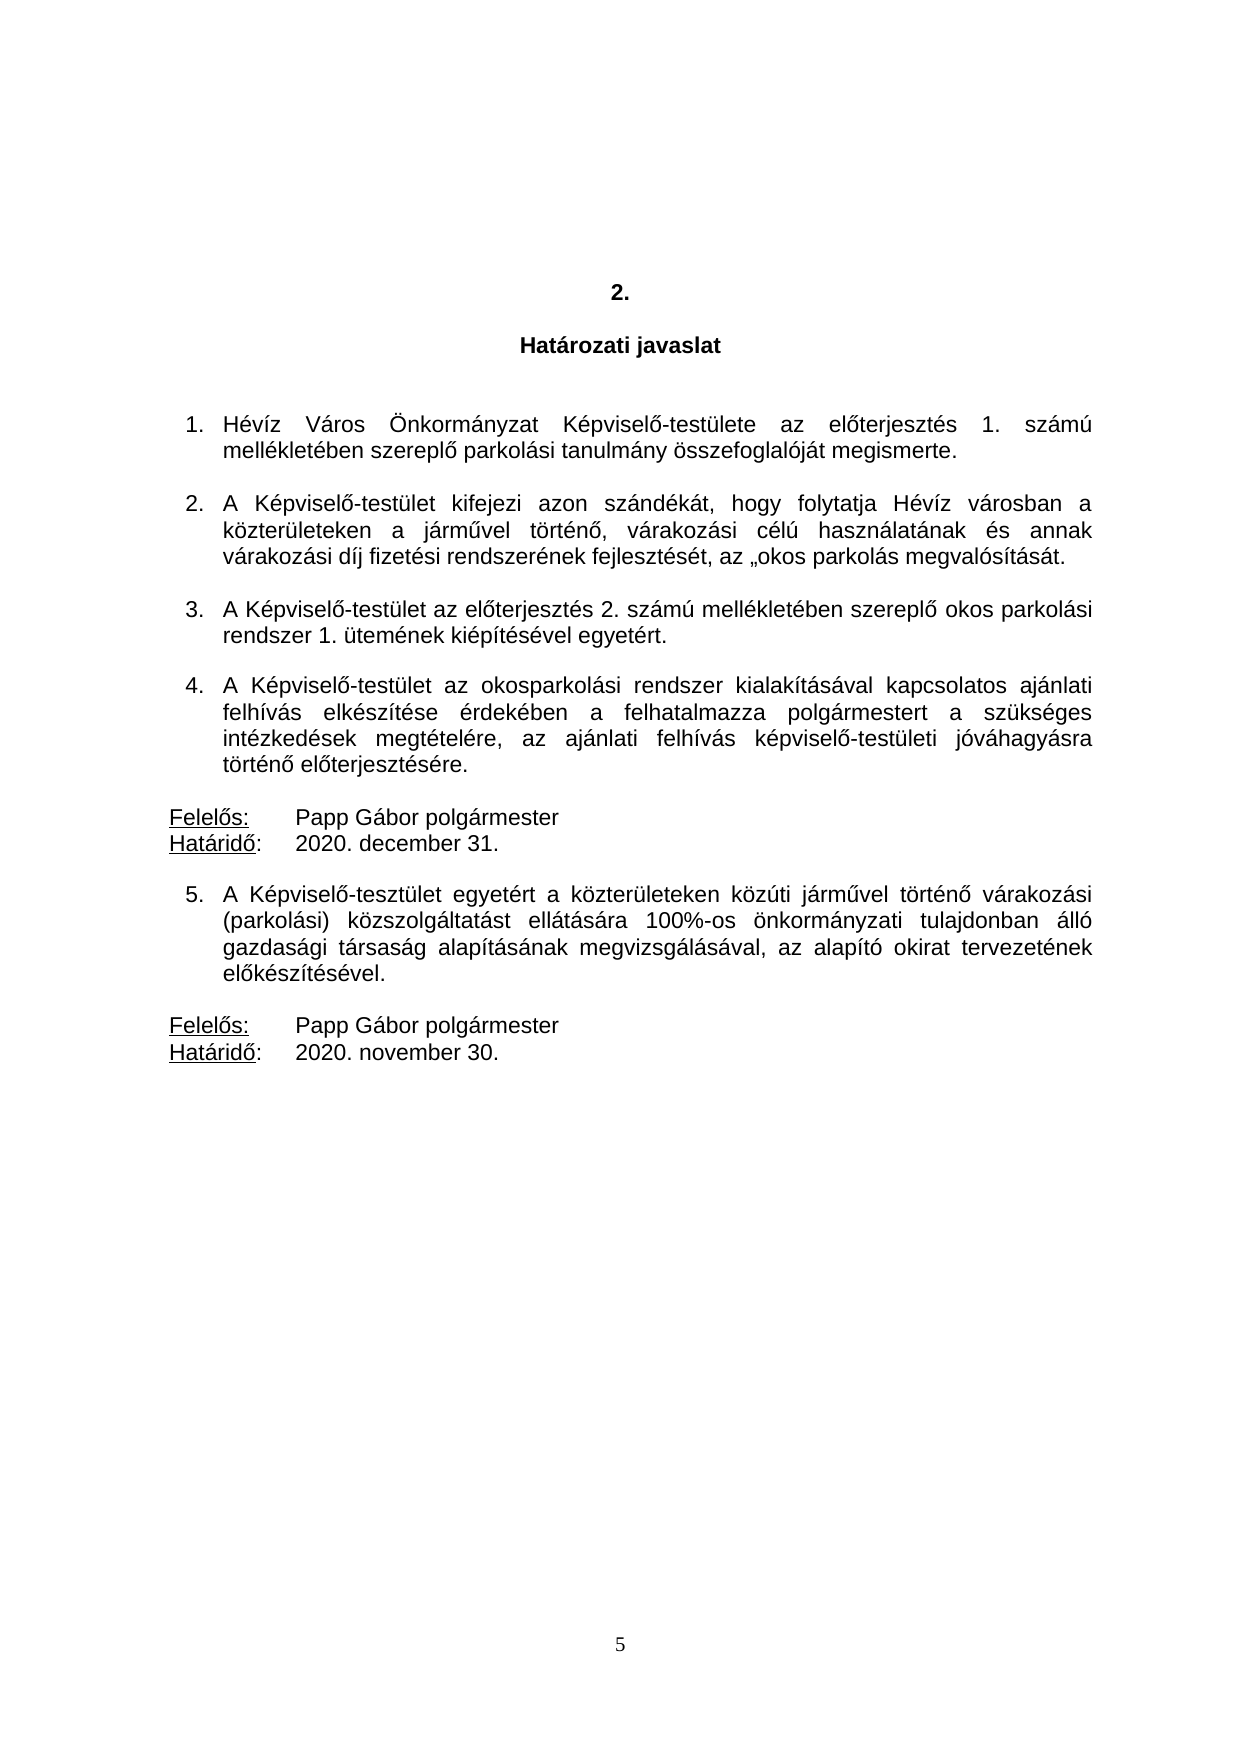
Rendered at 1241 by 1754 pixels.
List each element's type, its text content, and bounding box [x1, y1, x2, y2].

list A Képviselő-testület kifejezi azon szándékát, hogy folytatja Hévíz városban a közterületeken a járművel történő, várakozási célú használatának és annak várakozási díj fizetési rendszerének fejlesztését, az „okos parkolás megvalósítását. [185, 490, 1093, 569]
text Határidő: 2020. november 30. [169, 1039, 1093, 1065]
text Határozati javaslat [148, 332, 1093, 358]
text Felelős: Papp Gábor polgármester [169, 804, 1093, 830]
list A Képviselő-tesztület egyetért a közterületeken közúti járművel történő várakozási (parkolási) közszolgáltatást ellátására 100%-os önkormányzati tulajdonban álló gazdasági társaság alapításának megvizsgálásával, az alapító okirat tervezetének előkészítésével. [185, 881, 1093, 986]
text Felelős: Papp Gábor polgármester [169, 1012, 1093, 1039]
text Határidő: 2020. december 31. [169, 830, 1093, 857]
list Hévíz Város Önkormányzat Képviselő-testülete az előterjesztés 1. számú mellékletében szereplő parkolási tanulmány összefoglalóját megismerte. [185, 411, 1093, 464]
text 2. [148, 279, 1093, 306]
list A Képviselő-testület az okosparkolási rendszer kialakításával kapcsolatos ajánlati felhívás elkészítése érdekében a felhatalmazza polgármestert a szükséges intézkedések megtételére, az ajánlati felhívás képviselő-testületi jóváhagyásra történő előterjesztésére. [185, 672, 1093, 778]
list A Képviselő-testület az előterjesztés 2. számú mellékletében szereplő okos parkolási rendszer 1. ütemének kiépítésével egyetért. [185, 596, 1093, 648]
